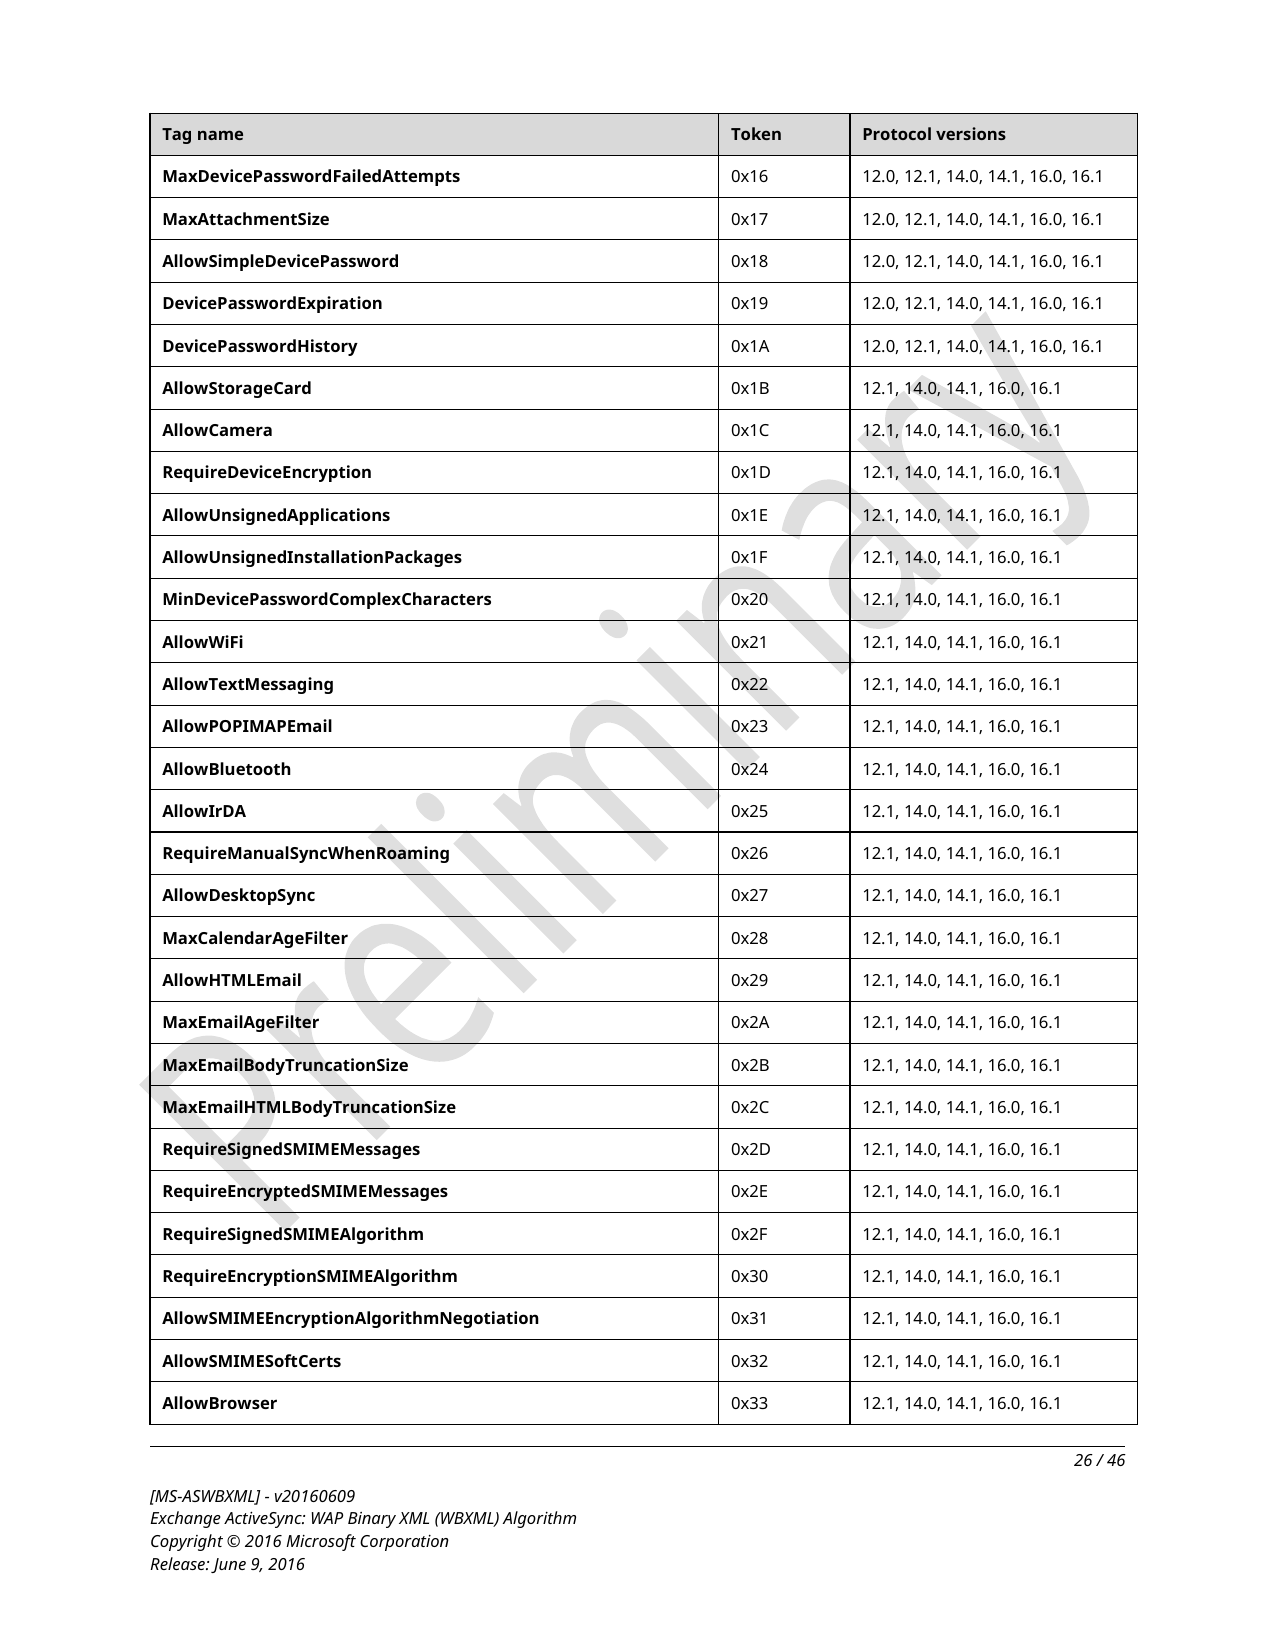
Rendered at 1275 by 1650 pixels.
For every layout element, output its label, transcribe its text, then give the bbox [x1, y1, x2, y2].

table_cell 12.1, 14.0, 14.1, 16.0, 16.1 [851, 452, 1137, 493]
table_cell AllowTextMessaging [151, 663, 718, 704]
table_cell DevicePasswordExpiration [151, 283, 718, 324]
table_cell 0x17 [719, 198, 849, 239]
table_cell 0x2C [719, 1086, 849, 1127]
table_cell 0x1B [719, 367, 849, 408]
table_cell 0x2F [719, 1213, 849, 1254]
table_cell MaxCalendarAgeFilter [151, 917, 718, 958]
table_cell 12.1, 14.0, 14.1, 16.0, 16.1 [851, 579, 1137, 620]
table_cell 12.1, 14.0, 14.1, 16.0, 16.1 [851, 1382, 1137, 1423]
table_cell RequireEncryptionSMIMEAlgorithm [151, 1255, 718, 1297]
table_cell 12.1, 14.0, 14.1, 16.0, 16.1 [851, 1044, 1137, 1085]
table_cell 0x29 [719, 959, 849, 1001]
table_cell 12.1, 14.0, 14.1, 16.0, 16.1 [851, 959, 1137, 1001]
table_cell RequireEncryptedSMIMEMessages [151, 1171, 718, 1212]
table_cell 0x33 [719, 1382, 849, 1423]
table_cell 0x32 [719, 1340, 849, 1381]
table_cell AllowSMIMEEncryptionAlgorithmNegotiation [151, 1298, 718, 1339]
table_cell 0x26 [719, 833, 849, 874]
table_cell 12.1, 14.0, 14.1, 16.0, 16.1 [851, 875, 1137, 916]
table_cell 0x21 [719, 621, 849, 662]
table_cell 0x2D [719, 1129, 849, 1170]
table_cell AllowIrDA [151, 790, 718, 831]
table_cell 12.1, 14.0, 14.1, 16.0, 16.1 [851, 621, 1137, 662]
table_cell 0x1A [719, 325, 849, 366]
table_cell 12.0, 12.1, 14.0, 14.1, 16.0, 16.1 [851, 283, 1137, 324]
table_cell 0x25 [719, 790, 849, 831]
table_cell RequireDeviceEncryption [151, 452, 718, 493]
table_cell 0x23 [719, 706, 849, 747]
table_cell AllowBrowser [151, 1382, 718, 1423]
table_cell 0x1E [719, 494, 849, 535]
table_cell 12.1, 14.0, 14.1, 16.0, 16.1 [851, 790, 1137, 831]
table_header Token [719, 114, 849, 155]
table_cell AllowStorageCard [151, 367, 718, 408]
table_cell AllowSMIMESoftCerts [151, 1340, 718, 1381]
table_cell 12.1, 14.0, 14.1, 16.0, 16.1 [851, 1340, 1137, 1381]
table_cell 12.0, 12.1, 14.0, 14.1, 16.0, 16.1 [851, 240, 1137, 282]
table_cell MaxEmailBodyTruncationSize [151, 1044, 718, 1085]
table_cell 12.1, 14.0, 14.1, 16.0, 16.1 [851, 706, 1137, 747]
table_header Protocol versions [851, 114, 1137, 155]
table_cell 12.1, 14.0, 14.1, 16.0, 16.1 [851, 1213, 1137, 1254]
table_cell MinDevicePasswordComplexCharacters [151, 579, 718, 620]
table_cell 12.1, 14.0, 14.1, 16.0, 16.1 [851, 1129, 1137, 1170]
table_cell 0x27 [719, 875, 849, 916]
table_cell 12.0, 12.1, 14.0, 14.1, 16.0, 16.1 [851, 156, 1137, 197]
table_cell 12.1, 14.0, 14.1, 16.0, 16.1 [851, 1298, 1137, 1339]
table_cell 0x30 [719, 1255, 849, 1297]
table_cell MaxEmailAgeFilter [151, 1002, 718, 1043]
table_cell AllowCamera [151, 410, 718, 451]
table_cell MaxDevicePasswordFailedAttempts [151, 156, 718, 197]
table_cell 0x16 [719, 156, 849, 197]
table_cell 0x1D [719, 452, 849, 493]
table_cell 12.1, 14.0, 14.1, 16.0, 16.1 [851, 1002, 1137, 1043]
table_cell 0x1F [719, 536, 849, 578]
table_cell 12.1, 14.0, 14.1, 16.0, 16.1 [851, 663, 1137, 704]
table_cell 12.1, 14.0, 14.1, 16.0, 16.1 [851, 536, 1137, 578]
table_cell RequireSignedSMIMEAlgorithm [151, 1213, 718, 1254]
table_cell 0x2B [719, 1044, 849, 1085]
table_cell DevicePasswordHistory [151, 325, 718, 366]
table_cell AllowUnsignedInstallationPackages [151, 536, 718, 578]
table_cell 0x22 [719, 663, 849, 704]
table_cell AllowUnsignedApplications [151, 494, 718, 535]
table_cell AllowWiFi [151, 621, 718, 662]
table_header Tag name [151, 114, 718, 155]
table_cell AllowHTMLEmail [151, 959, 718, 1001]
table_cell 0x28 [719, 917, 849, 958]
table_cell 12.1, 14.0, 14.1, 16.0, 16.1 [851, 1086, 1137, 1127]
table_cell MaxAttachmentSize [151, 198, 718, 239]
table_cell 12.1, 14.0, 14.1, 16.0, 16.1 [851, 494, 1137, 535]
table_cell 0x2A [719, 1002, 849, 1043]
table_cell 0x1C [719, 410, 849, 451]
table_cell 0x2E [719, 1171, 849, 1212]
table_cell 12.1, 14.0, 14.1, 16.0, 16.1 [851, 748, 1137, 789]
table_cell 12.0, 12.1, 14.0, 14.1, 16.0, 16.1 [851, 325, 1137, 366]
table_cell 12.1, 14.0, 14.1, 16.0, 16.1 [851, 367, 1137, 408]
table_cell MaxEmailHTMLBodyTruncationSize [151, 1086, 718, 1127]
table_cell 12.1, 14.0, 14.1, 16.0, 16.1 [851, 1255, 1137, 1297]
table_cell 12.1, 14.0, 14.1, 16.0, 16.1 [851, 917, 1137, 958]
table_cell 12.1, 14.0, 14.1, 16.0, 16.1 [851, 410, 1137, 451]
table_cell 0x24 [719, 748, 849, 789]
table_cell AllowDesktopSync [151, 875, 718, 916]
table_cell 0x18 [719, 240, 849, 282]
table_cell AllowPOPIMAPEmail [151, 706, 718, 747]
table_cell AllowBluetooth [151, 748, 718, 789]
table_cell 12.0, 12.1, 14.0, 14.1, 16.0, 16.1 [851, 198, 1137, 239]
table_cell 0x19 [719, 283, 849, 324]
table_cell 12.1, 14.0, 14.1, 16.0, 16.1 [851, 1171, 1137, 1212]
table_cell RequireSignedSMIMEMessages [151, 1129, 718, 1170]
table_cell 12.1, 14.0, 14.1, 16.0, 16.1 [851, 833, 1137, 874]
table_cell RequireManualSyncWhenRoaming [151, 833, 718, 874]
table_cell AllowSimpleDevicePassword [151, 240, 718, 282]
table_cell 0x31 [719, 1298, 849, 1339]
table_cell 0x20 [719, 579, 849, 620]
